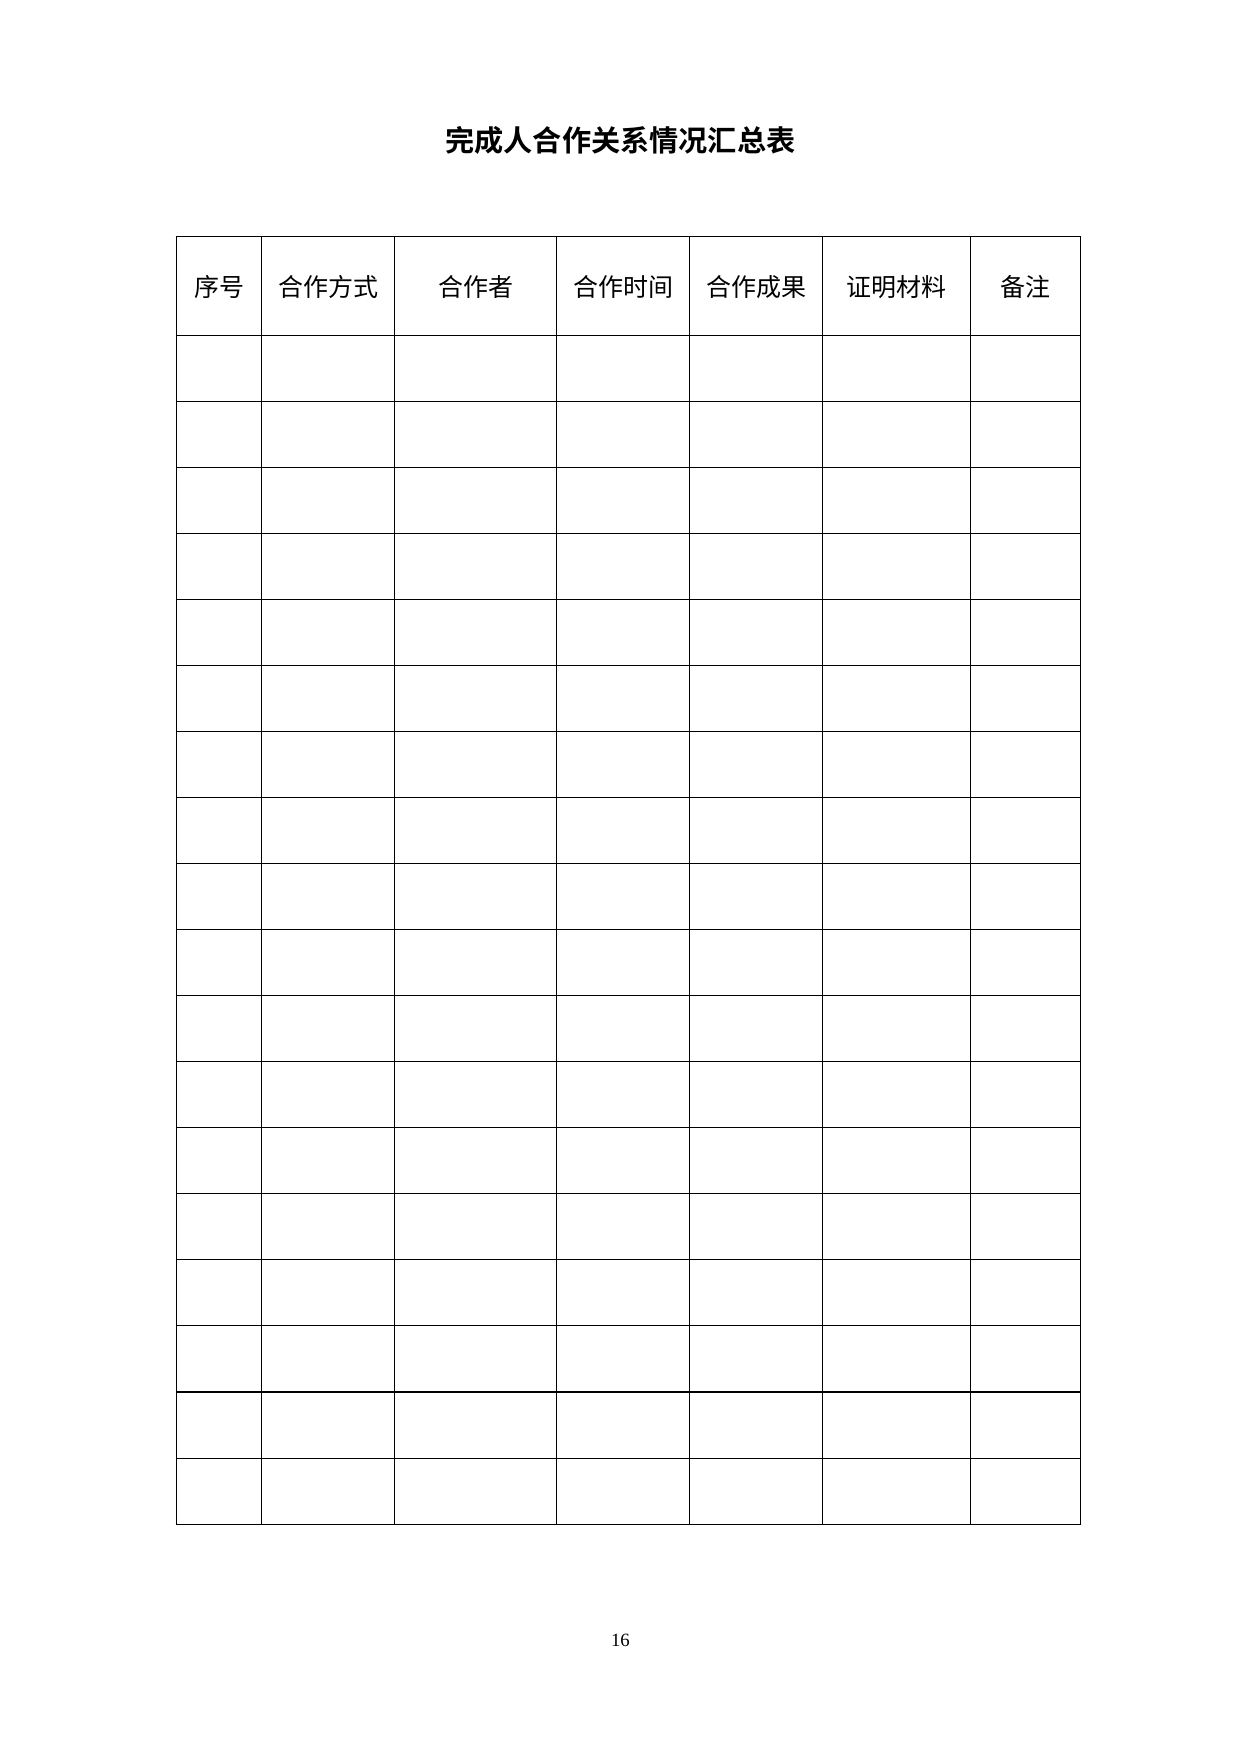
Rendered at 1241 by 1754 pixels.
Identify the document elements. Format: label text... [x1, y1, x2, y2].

table_cell [690, 1326, 822, 1391]
table_cell [395, 534, 556, 599]
table_cell [690, 1459, 822, 1523]
table_cell [557, 1326, 689, 1391]
table_cell [395, 930, 556, 995]
table_cell [177, 1194, 261, 1259]
table_cell [971, 1393, 1080, 1457]
table_cell [971, 336, 1080, 401]
table_cell [971, 798, 1080, 863]
table_header 备注 [971, 237, 1080, 335]
table_cell [262, 1260, 394, 1325]
table_cell [823, 864, 970, 929]
table_cell [690, 1128, 822, 1193]
table_cell [557, 1260, 689, 1325]
table_cell [823, 468, 970, 533]
text 完成人合作关系情况汇总表 [187, 106, 1053, 171]
table_cell [971, 1459, 1080, 1523]
table_cell [395, 996, 556, 1061]
table_cell [262, 402, 394, 467]
table_cell [823, 1393, 970, 1457]
table_cell [557, 534, 689, 599]
table_cell [262, 1062, 394, 1127]
table_cell [690, 1260, 822, 1325]
table_cell [177, 864, 261, 929]
table_cell [177, 402, 261, 467]
table_cell [823, 1326, 970, 1391]
table_cell [262, 930, 394, 995]
table_cell [262, 996, 394, 1061]
table_cell [262, 600, 394, 665]
table_cell [395, 402, 556, 467]
table_cell [823, 930, 970, 995]
table_cell [557, 468, 689, 533]
table_cell [823, 600, 970, 665]
table_cell [823, 402, 970, 467]
table_cell [262, 534, 394, 599]
table_cell [262, 666, 394, 731]
table_cell [177, 1128, 261, 1193]
table_cell [395, 732, 556, 797]
table_cell [395, 1128, 556, 1193]
table_cell [262, 1194, 394, 1259]
table_cell [557, 1062, 689, 1127]
table_cell [557, 336, 689, 401]
table_cell [690, 996, 822, 1061]
table_cell [823, 666, 970, 731]
table_cell [971, 468, 1080, 533]
table_cell [395, 1194, 556, 1259]
table_cell [690, 930, 822, 995]
table_cell [823, 1062, 970, 1127]
table_cell [823, 534, 970, 599]
table_cell [557, 996, 689, 1061]
table_cell [177, 930, 261, 995]
table_cell [823, 732, 970, 797]
table_cell [177, 468, 261, 533]
table_cell [971, 1326, 1080, 1391]
table_cell [262, 864, 394, 929]
table_cell [557, 402, 689, 467]
table_cell [177, 732, 261, 797]
table_cell [557, 930, 689, 995]
table_cell [971, 1194, 1080, 1259]
table_cell [262, 1459, 394, 1523]
table_cell [262, 1128, 394, 1193]
table_cell [557, 732, 689, 797]
table_cell [690, 402, 822, 467]
table_cell [177, 1062, 261, 1127]
table_cell [177, 666, 261, 731]
table_cell [177, 1393, 261, 1457]
table_cell [971, 600, 1080, 665]
table_cell [823, 336, 970, 401]
table_cell [395, 798, 556, 863]
table_cell [262, 468, 394, 533]
table_cell [690, 1194, 822, 1259]
table_cell [971, 1062, 1080, 1127]
table_cell [557, 1459, 689, 1523]
table_cell [395, 600, 556, 665]
table_cell [262, 732, 394, 797]
table_cell [395, 1326, 556, 1391]
table_cell [262, 1326, 394, 1391]
table_cell [971, 732, 1080, 797]
table_cell [823, 1459, 970, 1523]
table_cell [177, 1459, 261, 1523]
table_cell [971, 864, 1080, 929]
table_cell [690, 1393, 822, 1457]
table_cell [823, 1260, 970, 1325]
table_cell [557, 600, 689, 665]
table_cell [690, 534, 822, 599]
table_cell [690, 732, 822, 797]
table_cell [262, 1393, 394, 1457]
table_cell [395, 1260, 556, 1325]
table_cell [823, 1128, 970, 1193]
table_header 合作方式 [262, 237, 394, 335]
table_cell [690, 864, 822, 929]
table_cell [557, 798, 689, 863]
table_cell [177, 996, 261, 1061]
table_cell [395, 666, 556, 731]
table_cell [971, 930, 1080, 995]
table_cell [971, 534, 1080, 599]
table_cell [177, 336, 261, 401]
table_cell [690, 468, 822, 533]
table_header 合作成果 [690, 237, 822, 335]
table_cell [395, 468, 556, 533]
table_cell [690, 600, 822, 665]
table_cell [690, 336, 822, 401]
table_cell [177, 798, 261, 863]
table_cell [971, 1260, 1080, 1325]
table_cell [557, 1194, 689, 1259]
table_cell [557, 864, 689, 929]
table_cell [971, 996, 1080, 1061]
table_cell [395, 336, 556, 401]
table_cell [395, 1062, 556, 1127]
table_header 证明材料 [823, 237, 970, 335]
table_cell [395, 864, 556, 929]
table_cell [177, 1326, 261, 1391]
table_cell [262, 798, 394, 863]
table_cell [971, 1128, 1080, 1193]
table_cell [823, 798, 970, 863]
table_cell [690, 798, 822, 863]
table_cell [177, 600, 261, 665]
table_cell [395, 1459, 556, 1523]
table_cell [262, 336, 394, 401]
table_header 合作时间 [557, 237, 689, 335]
table_cell [557, 1393, 689, 1457]
table_cell [177, 1260, 261, 1325]
table_cell [557, 1128, 689, 1193]
table_cell [823, 1194, 970, 1259]
table_cell [823, 996, 970, 1061]
table_cell [971, 402, 1080, 467]
table_cell [690, 666, 822, 731]
table_cell [557, 666, 689, 731]
table_cell [177, 534, 261, 599]
table_cell [690, 1062, 822, 1127]
table_cell [971, 666, 1080, 731]
table_header 合作者 [395, 237, 556, 335]
table_header 序号 [177, 237, 261, 335]
table_cell [395, 1393, 556, 1457]
